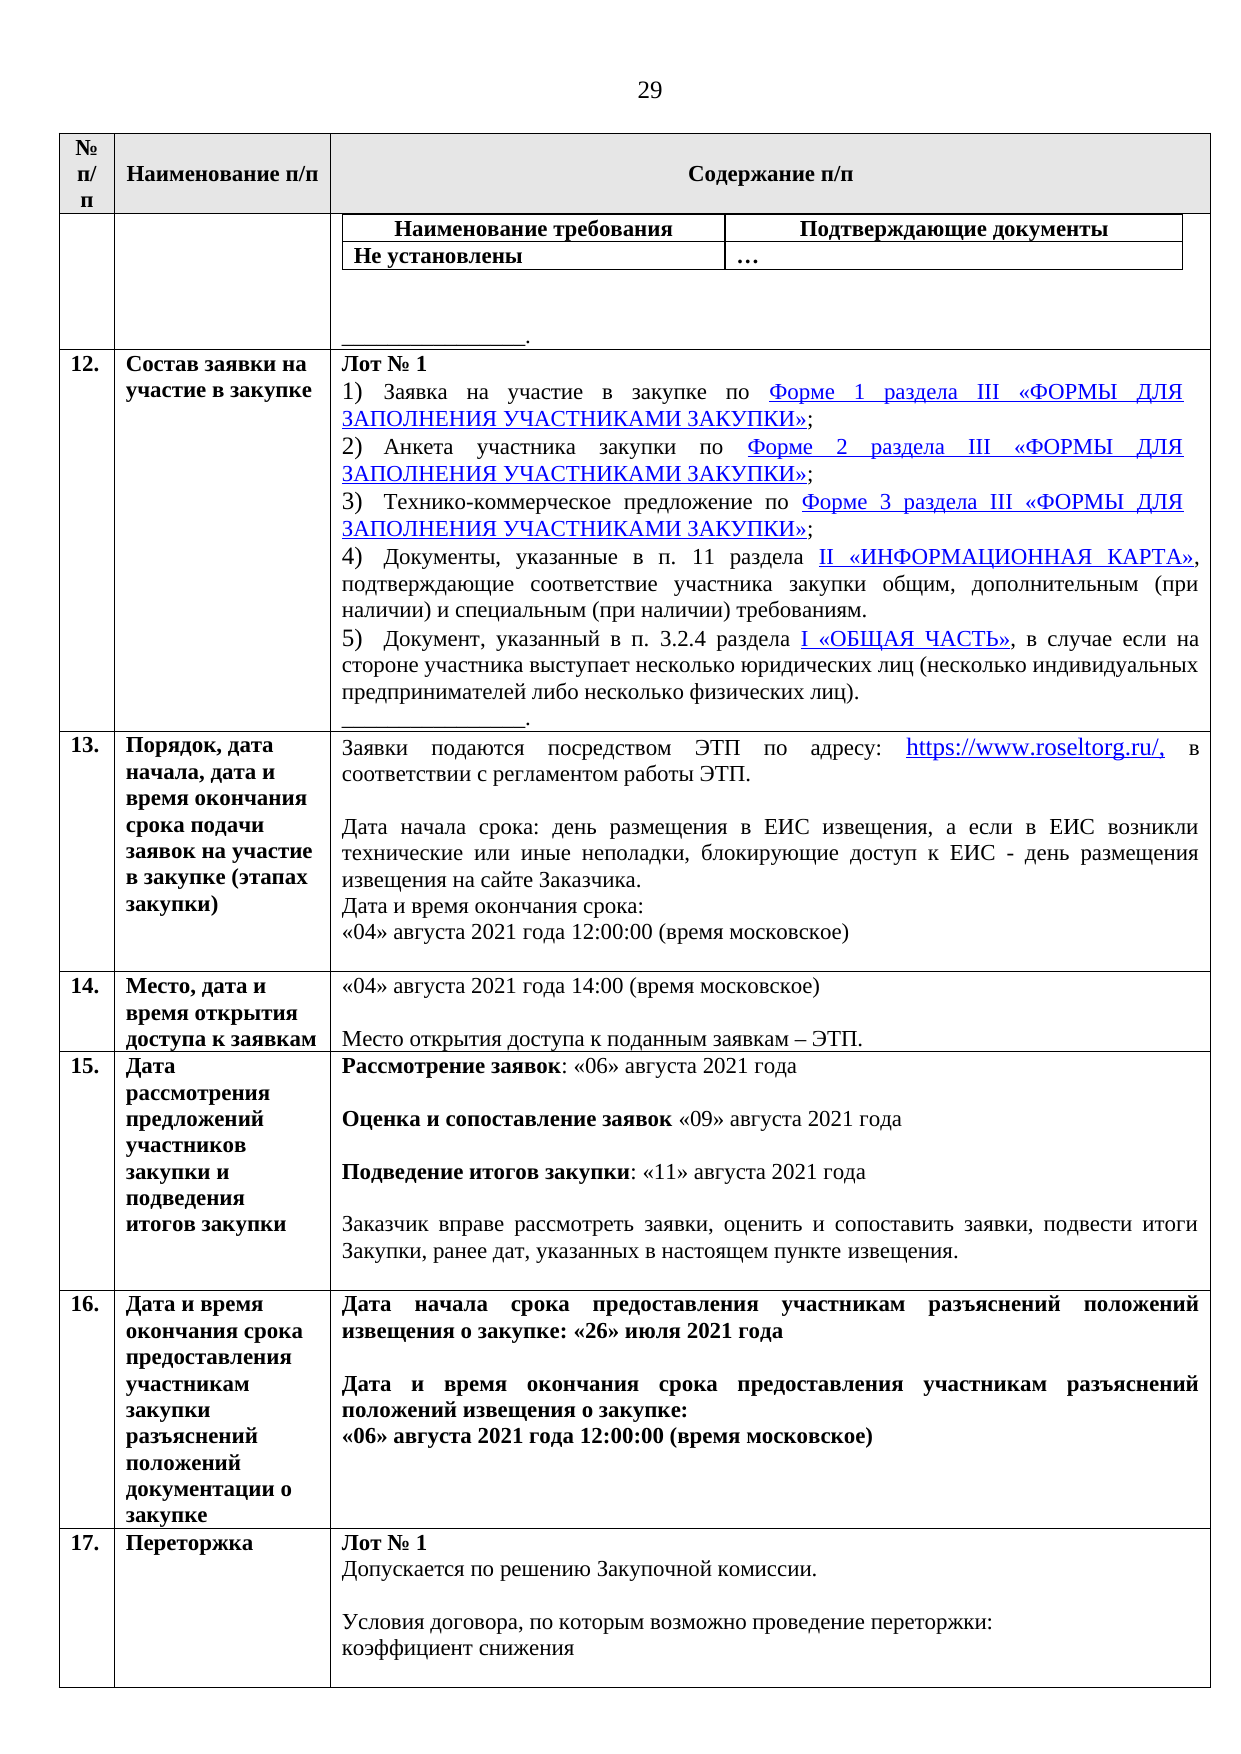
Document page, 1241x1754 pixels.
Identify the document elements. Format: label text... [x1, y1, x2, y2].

table_header № п/п [60, 134, 114, 213]
table_cell [60, 214, 114, 348]
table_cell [115, 214, 330, 348]
table_cell [60, 1052, 114, 1289]
table_cell [60, 732, 114, 971]
table_header Наименование п/п [115, 134, 330, 213]
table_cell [331, 214, 1210, 348]
table_cell [60, 350, 114, 731]
table_cell [60, 972, 114, 1051]
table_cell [331, 1529, 1210, 1687]
table_cell Лот № 1 Заявка на участие в закупке по Форме 1 раздела III «ФОРМЫ ДЛЯ ЗАПОЛНЕНИЯ УЧАСТНИКАМИ ЗАКУПКИ»; Анкета участника закупки по Форме 2 раздела III «ФОРМЫ ДЛЯ ЗАПОЛНЕНИЯ УЧАСТНИКАМИ ЗАКУПКИ»; Технико-коммерческое предложение по Форме 3 раздела III «ФОРМЫ ДЛЯ ЗАПОЛНЕНИЯ УЧАСТНИКАМИ ЗАКУПКИ»; Документы, указанные в п. 11 раздела II «ИНФОРМАЦИОННАЯ КАРТА», подтверждающие соответствие участника закупки общим, дополнительным (при наличии) и специальным (при наличии) требованиям. Документ, указанный в п. 3.2.4 раздела I «ОБЩАЯ ЧАСТЬ», в случае если на стороне участника выступает несколько юридических лиц (несколько индивидуальных предпринимателей либо несколько физических лиц). ________________. [331, 350, 1210, 731]
table_cell 14:00 (время московское) Место открытия доступа к поданным заявкам – ЭТП. [331, 972, 1210, 1051]
table_cell Дата рассмотрения предложений участников закупки и подведения итогов закупки [115, 1052, 330, 1289]
table_header Содержание п/п [331, 134, 1210, 213]
table_cell Переторжка [115, 1529, 330, 1687]
table_cell Состав заявки на участие в закупке [115, 350, 330, 731]
table_cell Порядок, дата начала, дата и время окончания срока подачи заявок на участие в закупке (этапах закупки) [115, 732, 330, 971]
table_cell Заявки подаются посредством ЭТП по адресу: https://www.roseltorg.ru/, в соответствии с регламентом работы ЭТП. Дата начала срока: день размещения в ЕИС извещения, а если в ЕИС возникли технические или иные неполадки, блокирующие доступ к ЕИС - день размещения извещения на сайте Заказчика. Дата и время окончания срока: 12:00:00 (время московское) [331, 732, 1210, 971]
table_cell [60, 1529, 114, 1687]
table_cell [60, 1291, 114, 1528]
table_cell Дата начала срока предоставления участникам разъяснений положений извещения о закупке: Дата и время окончания срока предоставления участникам разъяснений положений извещения о закупке: 12:00:00 (время московское) [331, 1291, 1210, 1528]
table_cell Место, дата и время открытия доступа к заявкам [115, 972, 330, 1051]
table_cell Дата и время окончания срока предоставления участникам закупки разъяснений положений документации о закупке [115, 1291, 330, 1528]
table_cell Рассмотрение заявок: Оценка и сопоставление заявок Подведение итогов закупки: Заказчик вправе рассмотреть заявки, оценить и сопоставить заявки, подвести итоги Закупки, ранее дат, указанных в настоящем пункте извещения. [331, 1052, 1210, 1289]
